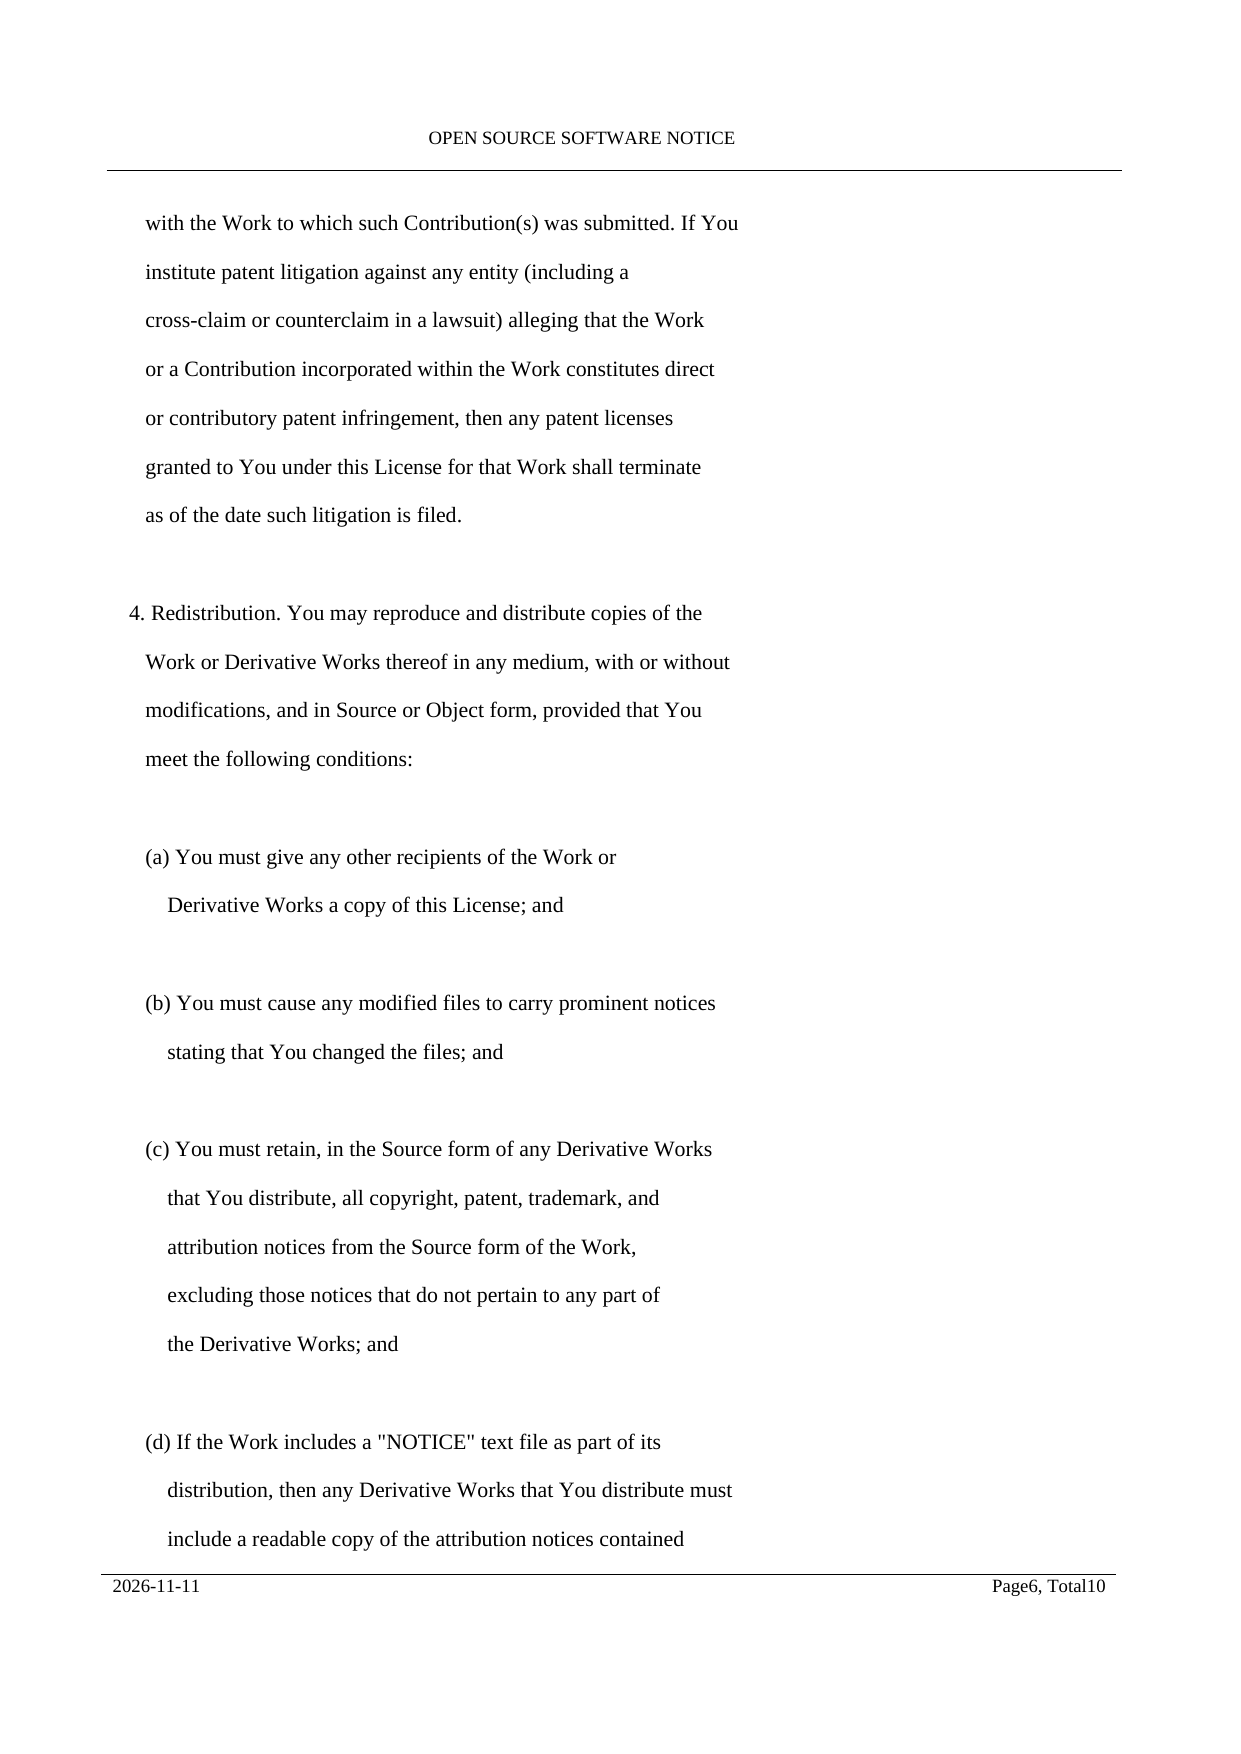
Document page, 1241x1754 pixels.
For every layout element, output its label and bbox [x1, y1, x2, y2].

text [112, 206, 1128, 1555]
